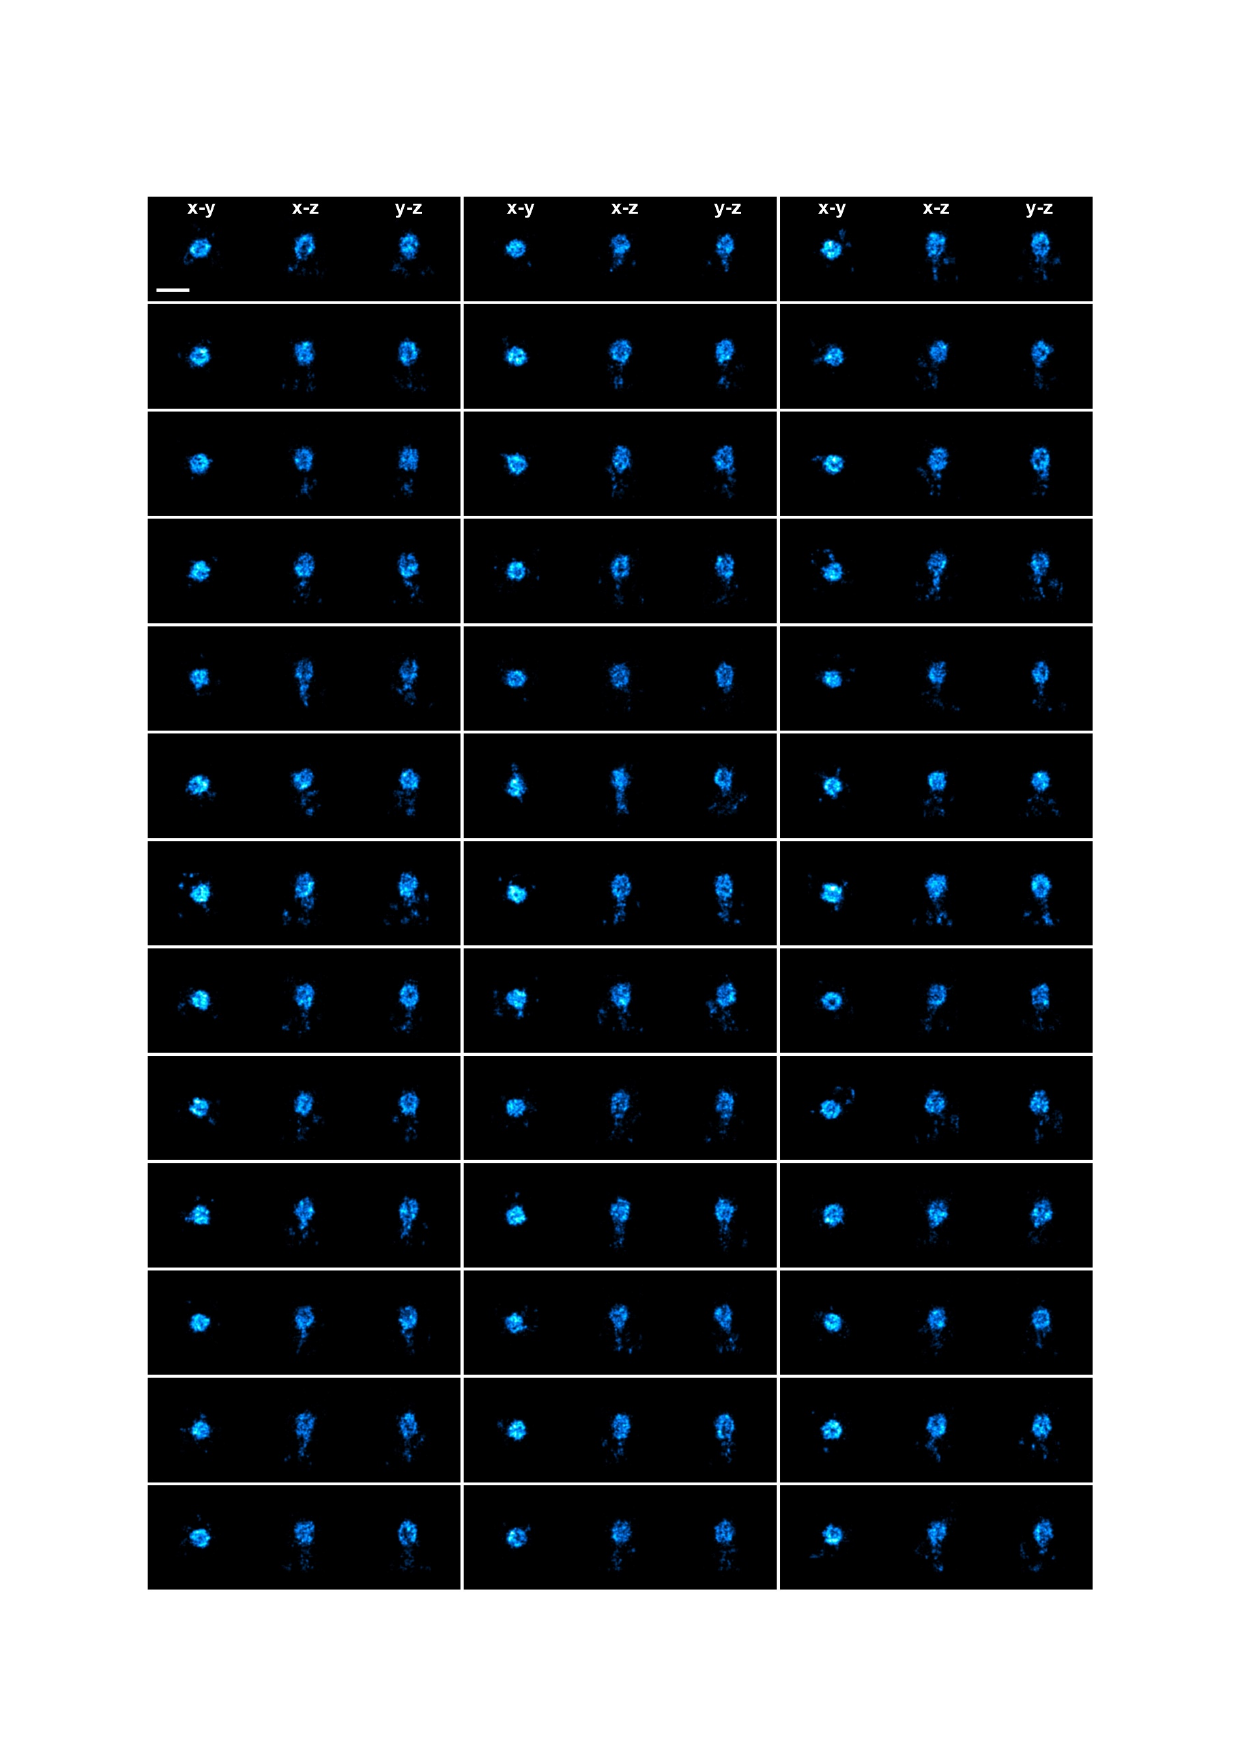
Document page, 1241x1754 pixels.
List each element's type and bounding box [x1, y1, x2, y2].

picture [147, 194, 1093, 1592]
